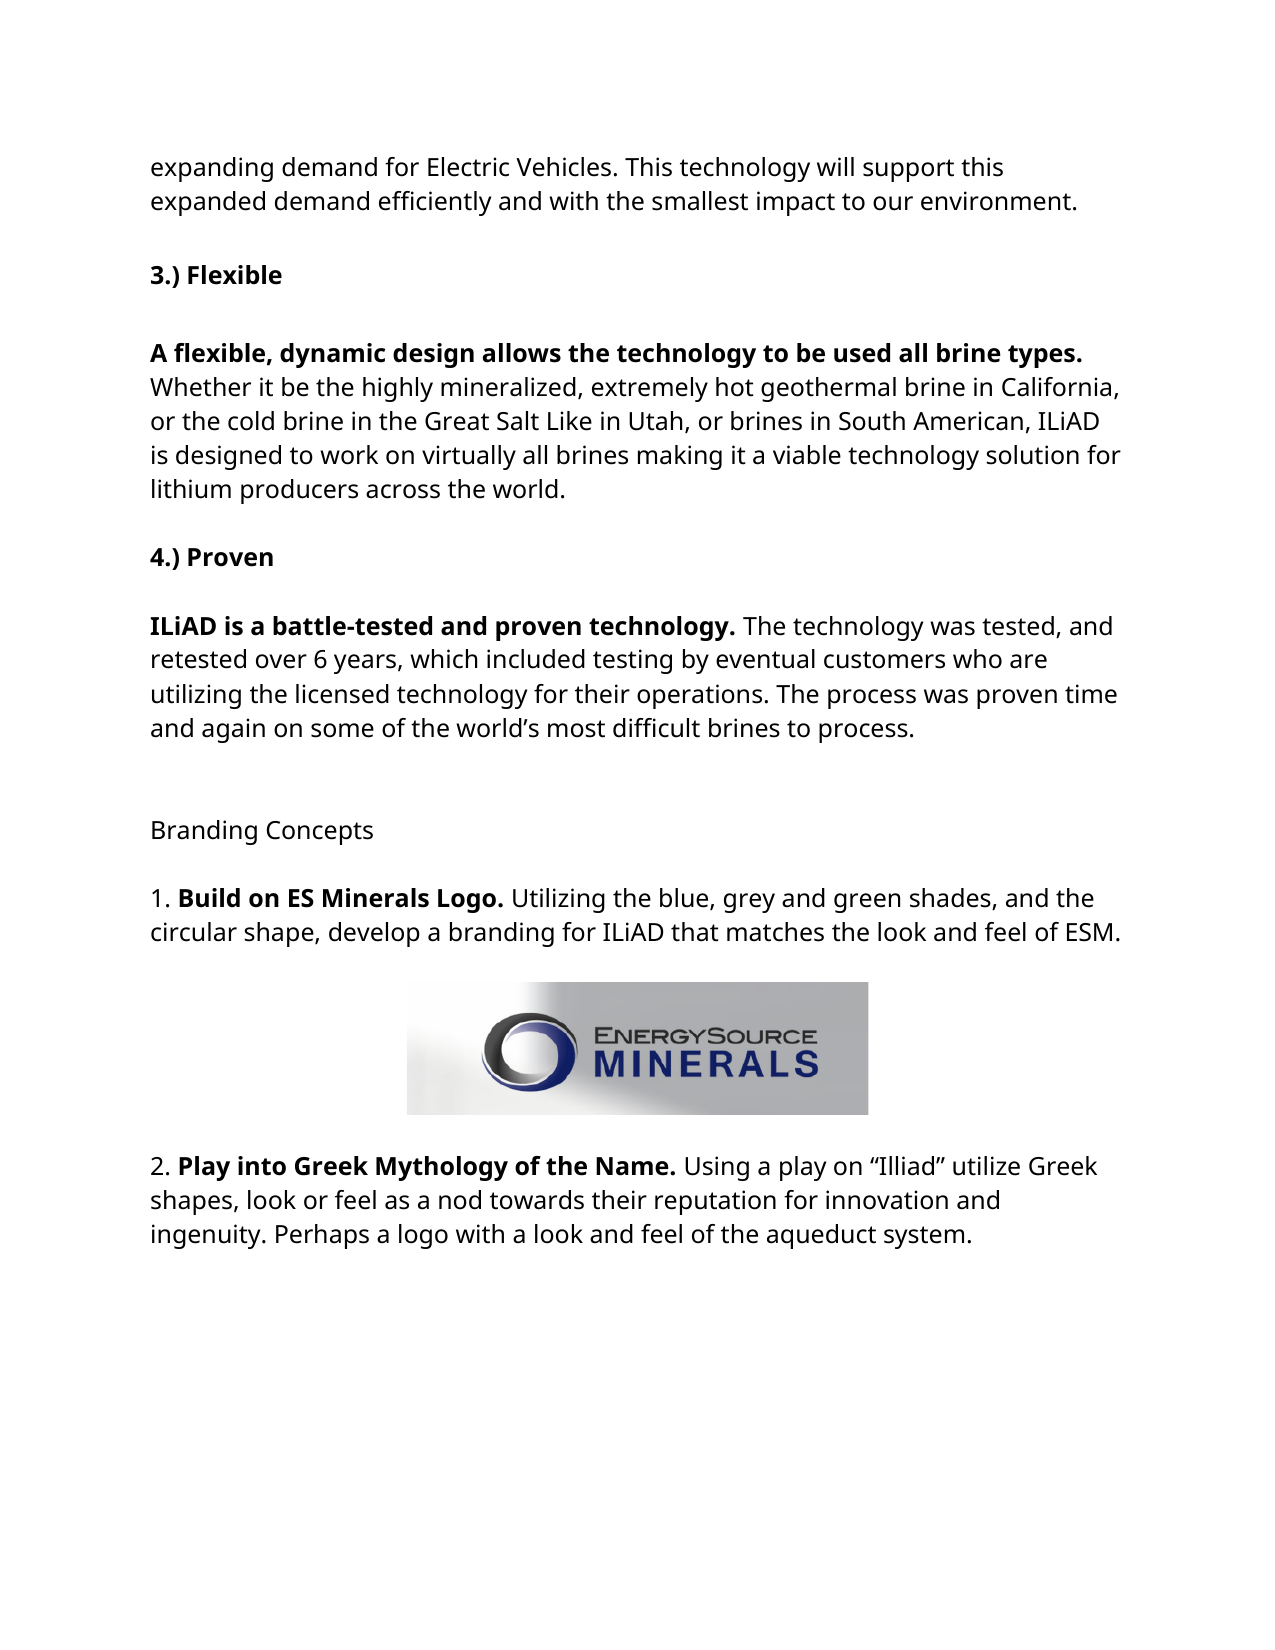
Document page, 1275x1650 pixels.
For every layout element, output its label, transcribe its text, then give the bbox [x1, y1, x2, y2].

text 4.) Proven [150, 540, 1125, 574]
text A flexible, dynamic design allows the technology to be used all brine types. Whether it be the highly mineralized, extremely hot geothermal brine in California, or the cold brine in the Great Salt Like in Utah, or brines in South American, ILiAD is designed to work on virtually all brines making it a viable technology solution for lithium producers across the world. [150, 336, 1125, 506]
text 1. Build on ES Minerals Logo. Utilizing the blue, grey and green shades, and the circular shape, develop a branding for ILiAD that matches the look and feel of ESM. [150, 881, 1125, 949]
text Branding Concepts [150, 812, 1125, 847]
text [150, 150, 1125, 218]
text 2. Play into Greek Mythology of the Name. Using a play on “Illiad” utilize Greek shapes, look or feel as a nod towards their reputation for innovation and ingenuity. Perhaps a logo with a look and feel of the aqueduct system. [150, 1148, 1125, 1251]
text ILiAD is a battle-tested and proven technology. The technology was tested, and retested over 6 years, which included testing by eventual customers who are utilizing the licensed technology for their operations. The process was proven time and again on some of the world’s most difficult brines to process. [150, 608, 1125, 744]
text 3.) Flexible [150, 257, 1125, 291]
picture [406, 982, 869, 1115]
